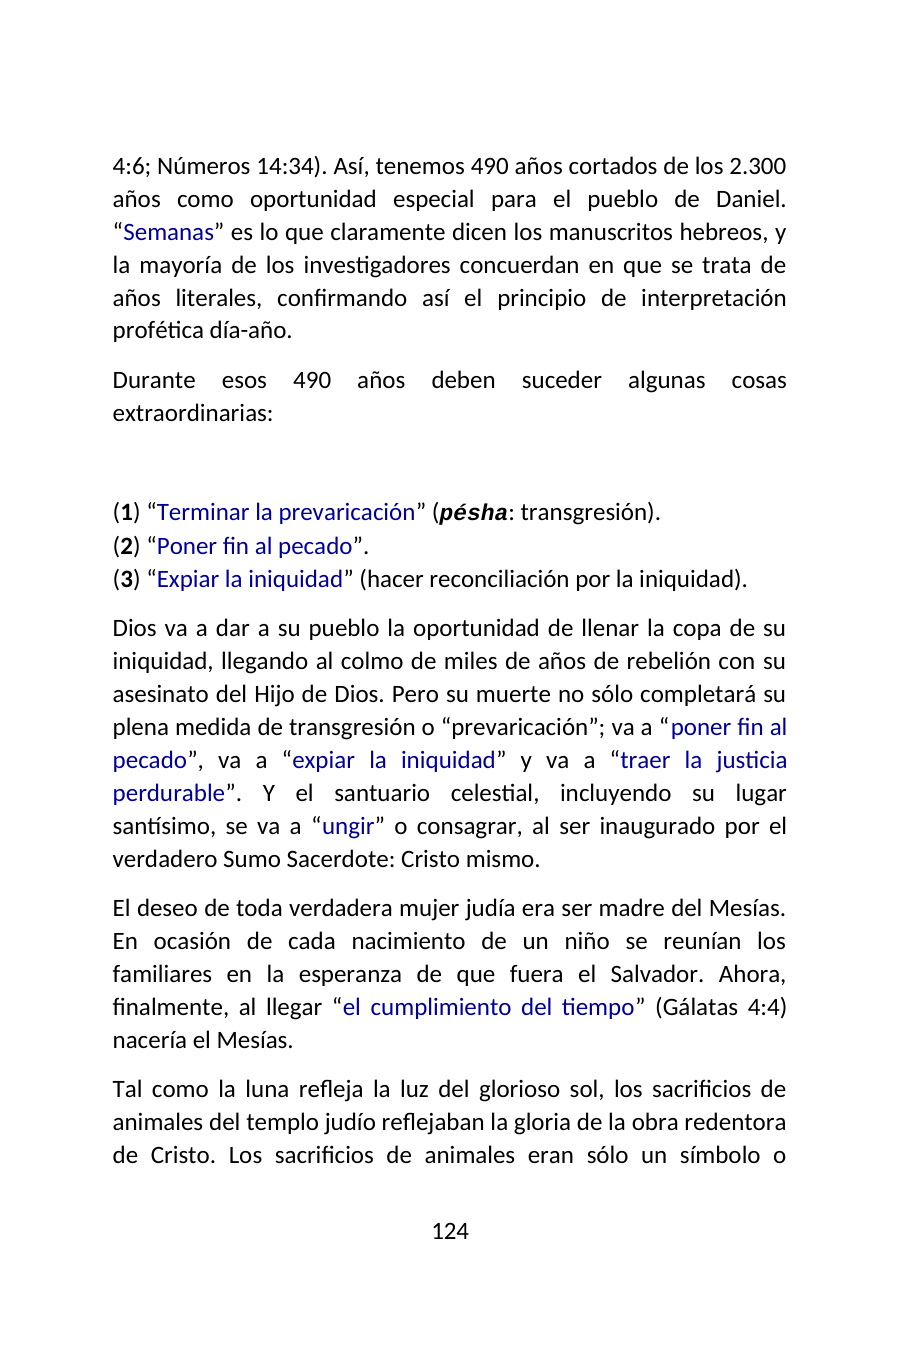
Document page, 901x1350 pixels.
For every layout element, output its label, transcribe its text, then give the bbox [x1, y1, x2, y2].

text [112, 150, 788, 345]
text Dios va a dar a su pueblo la oportunidad de llenar la copa de su iniquidad, llegando al colmo de miles de años de rebelión con su asesinato del Hijo de Dios. Pero su muerte no sólo completará su plena medida de transgresión o “prevaricación”; va a “poner fin al pecado”, va a “expiar la iniquidad” y va a “traer la justicia perdurable”. Y el santuario celestial, incluyendo su lugar santísimo, se va a “ungir” o consagrar, al ser inaugurado por el verdadero Sumo Sacerdote: Cristo mismo. [112, 612, 788, 873]
text (1) “Terminar la prevaricación” (pésha: transgresión). (2) “Poner fin al pecado”. (3) “Expiar la iniquidad” (hacer reconciliación por la iniquidad). [112, 496, 788, 593]
text Durante esos 490 años deben suceder algunas cosas extraordinarias: [112, 364, 788, 428]
text El deseo de toda verdadera mujer judía era ser madre del Mesías. En ocasión de cada nacimiento de un niño se reunían los familiares en la esperanza de que fuera el Salvador. Ahora, finalmente, al llegar “el cumplimiento del tiempo” (Gálatas 4:4) nacería el Mesías. [112, 892, 788, 1054]
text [112, 1073, 788, 1170]
